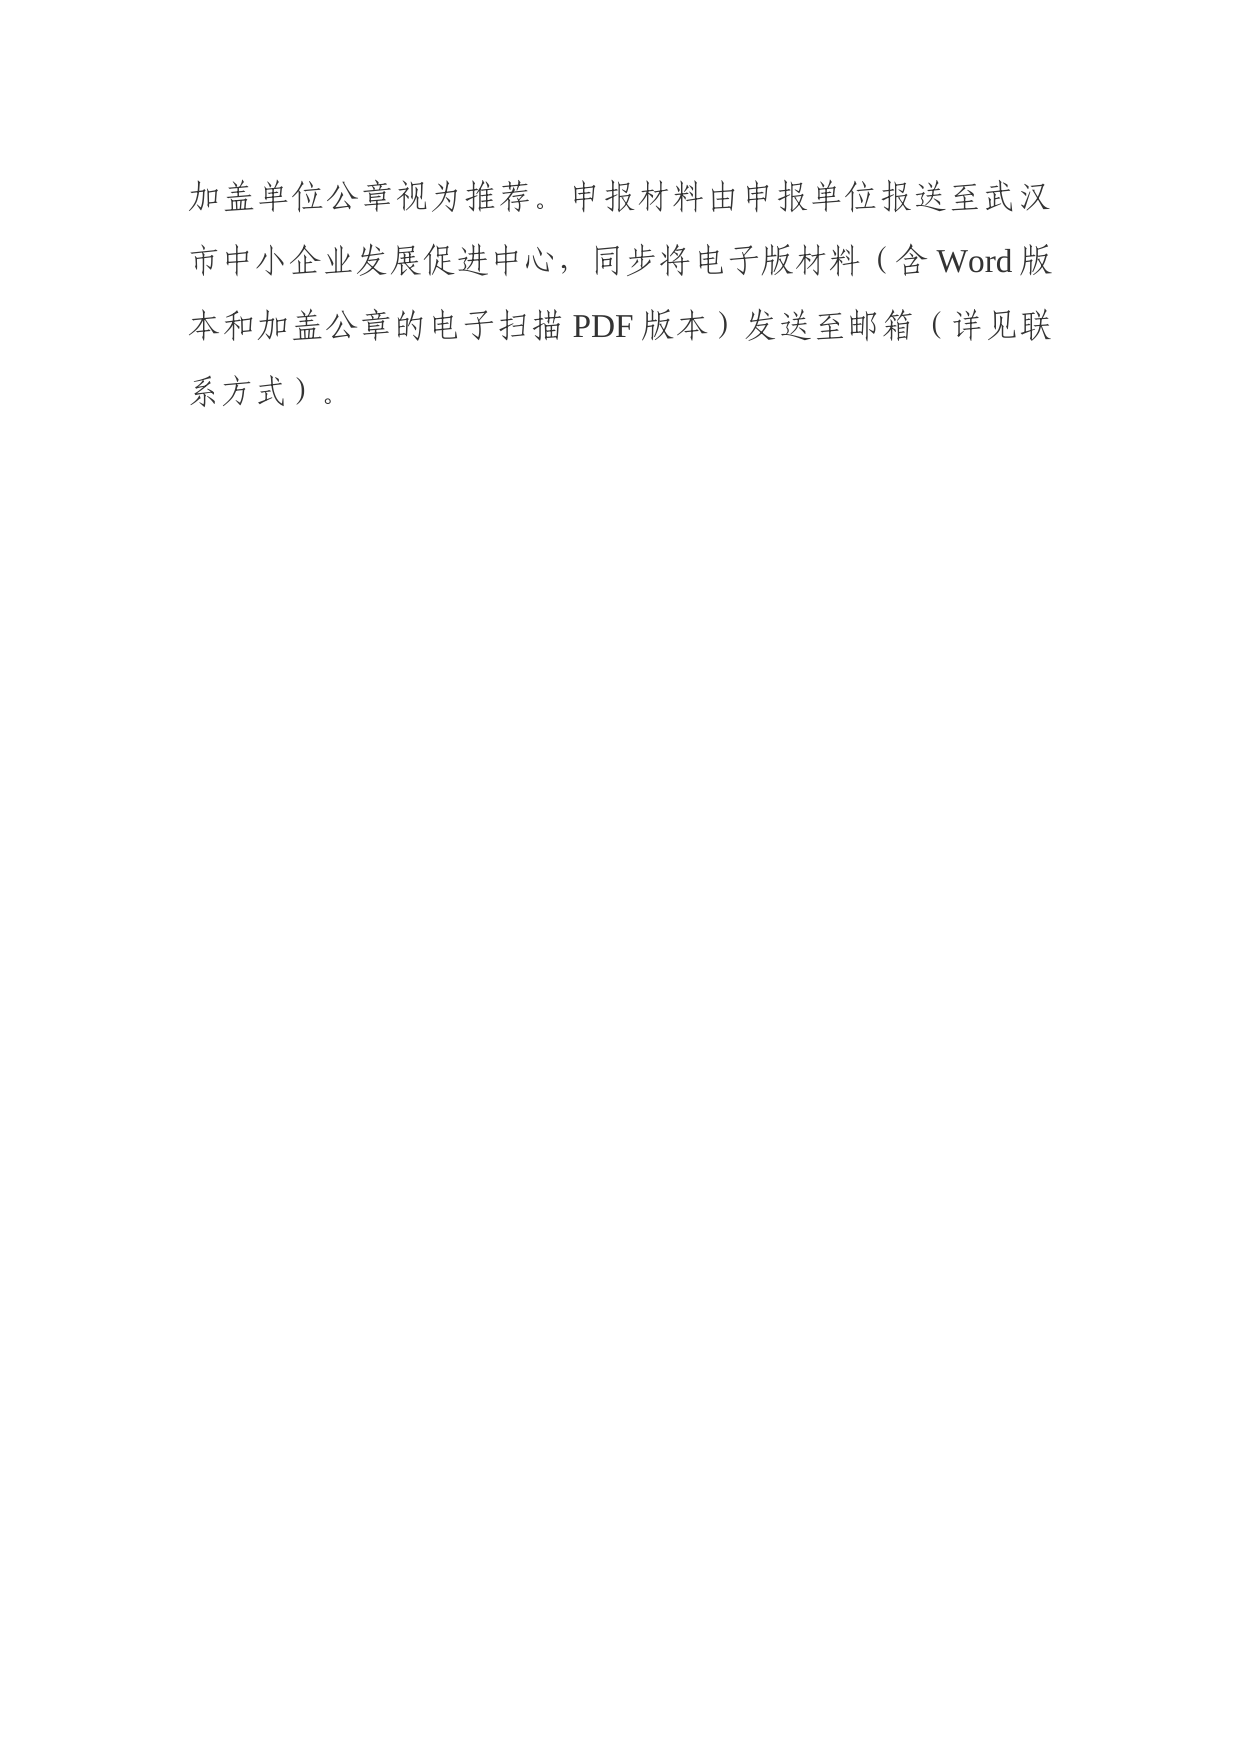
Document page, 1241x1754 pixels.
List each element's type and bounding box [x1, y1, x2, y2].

text [187, 162, 1053, 422]
